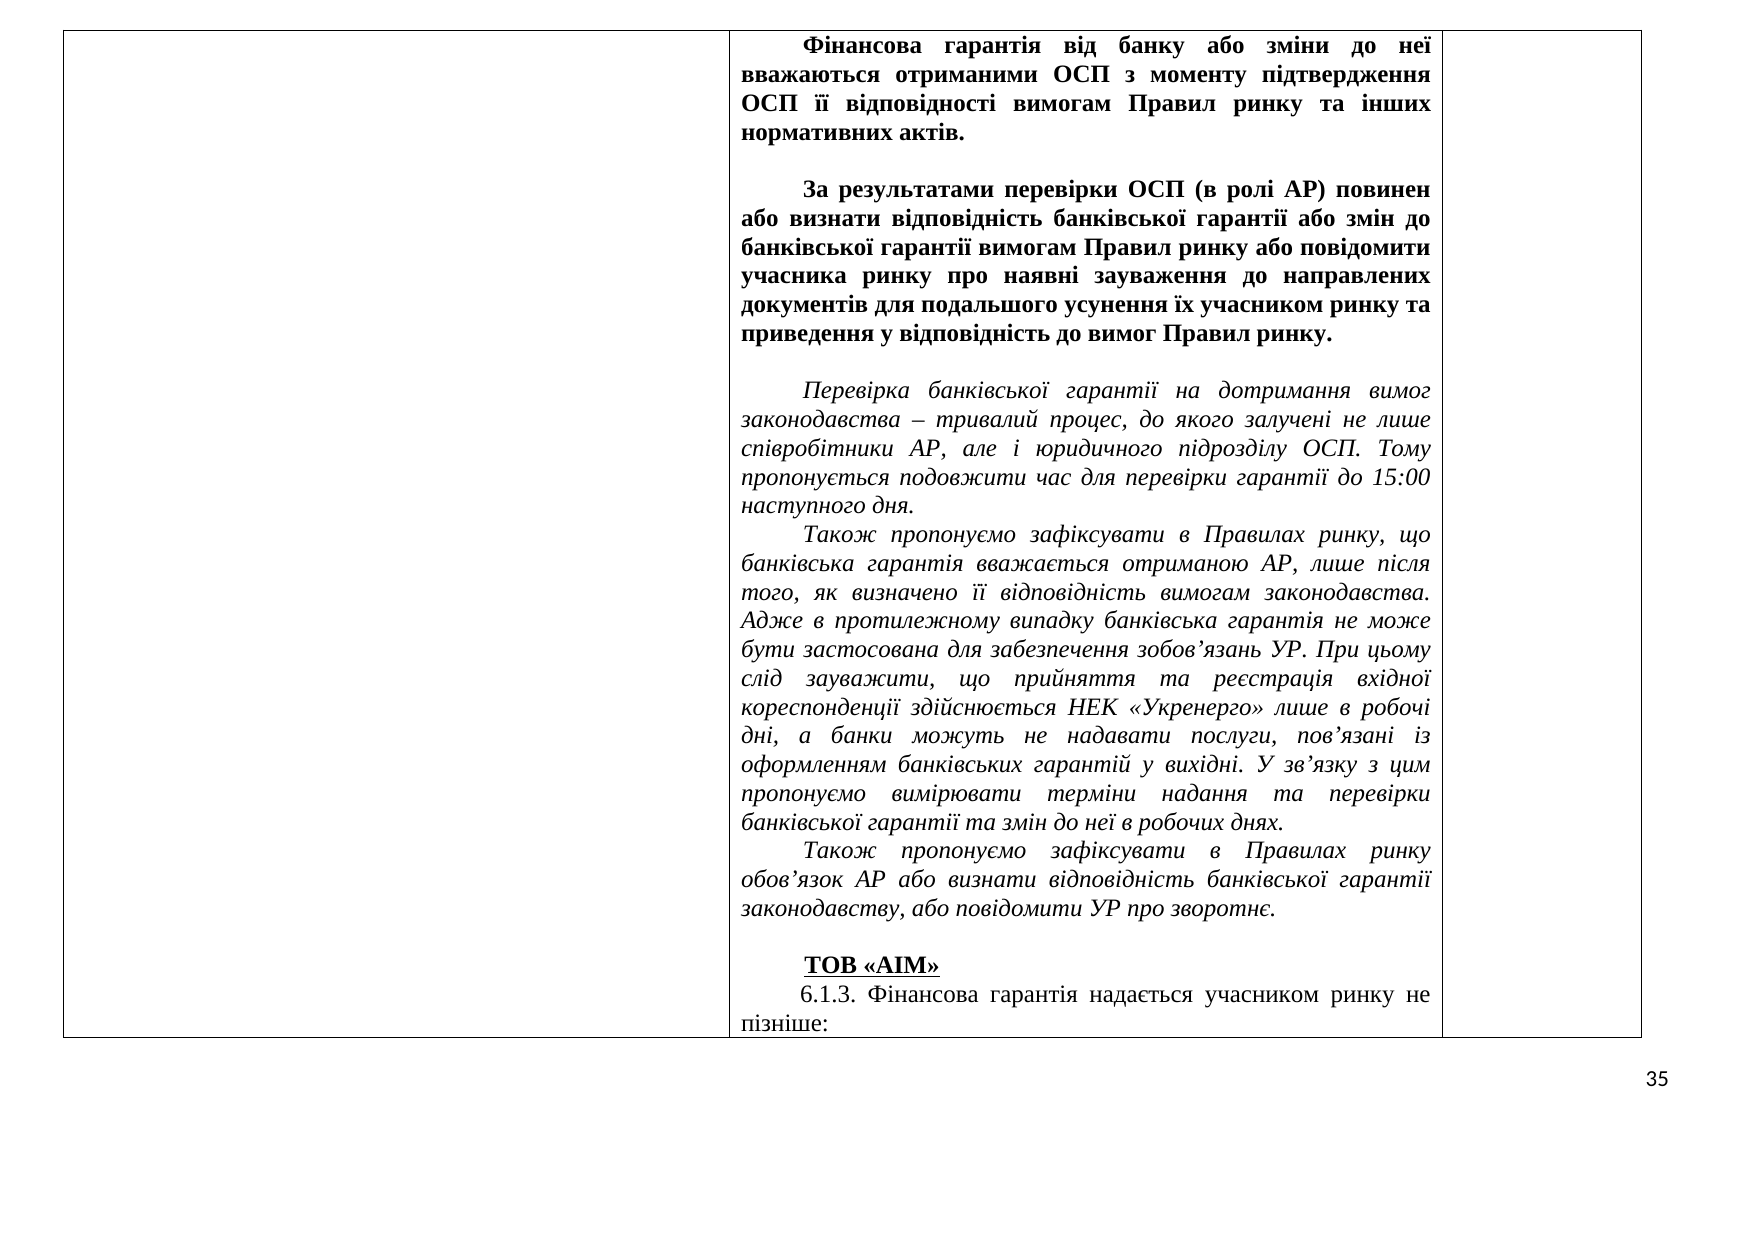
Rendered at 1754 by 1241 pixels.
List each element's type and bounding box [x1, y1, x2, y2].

table_cell [64, 31, 729, 1037]
table_cell [1443, 31, 1641, 1037]
table_cell [730, 31, 1442, 1037]
